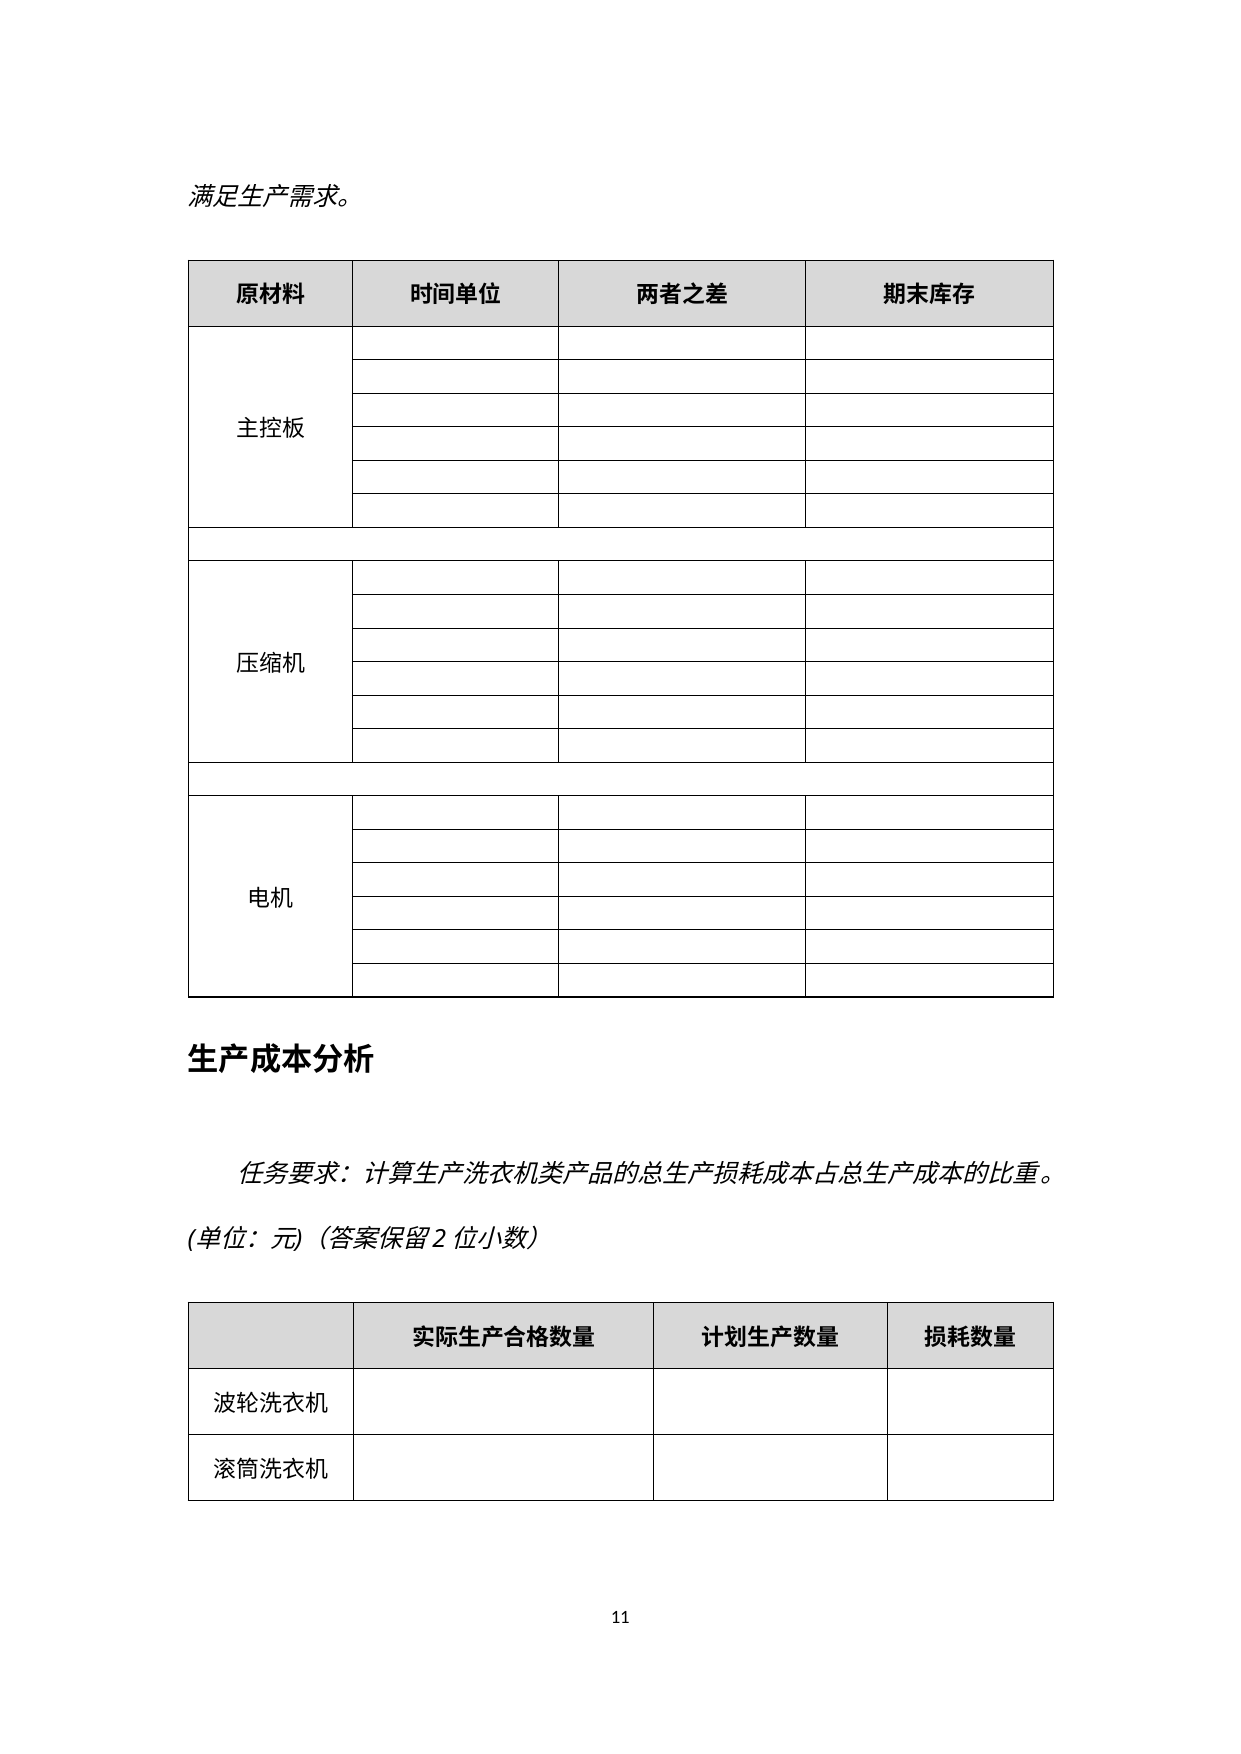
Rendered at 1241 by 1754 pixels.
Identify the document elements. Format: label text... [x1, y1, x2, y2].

table_cell [806, 830, 1053, 862]
table_header 期末库存 [806, 261, 1053, 326]
table_cell [559, 595, 805, 627]
table_cell [353, 964, 558, 996]
table_header 损耗数量 [888, 1303, 1053, 1368]
table_cell [806, 561, 1053, 594]
table_cell [806, 863, 1053, 896]
table_cell [353, 662, 558, 694]
table_cell [806, 394, 1053, 426]
table_cell [353, 897, 558, 929]
table_header 实际生产合格数量 [354, 1303, 653, 1368]
subtitle 生产成本分析 [187, 1024, 1053, 1089]
table_cell [559, 561, 805, 594]
table_cell [806, 595, 1053, 627]
table_cell [559, 662, 805, 694]
table_cell [353, 394, 558, 426]
table_cell [806, 360, 1053, 393]
table_cell [559, 796, 805, 829]
table_cell [353, 595, 558, 627]
table_cell [806, 427, 1053, 460]
table_cell [353, 863, 558, 896]
table_cell [806, 796, 1053, 829]
table_cell 滚筒洗衣机 [189, 1435, 353, 1500]
table_header 两者之差 [559, 261, 805, 326]
table_cell [559, 897, 805, 929]
table_cell [654, 1369, 887, 1434]
table_cell [559, 863, 805, 896]
table_cell [559, 461, 805, 493]
table_cell [559, 696, 805, 728]
table_cell [806, 494, 1053, 527]
table_cell [559, 360, 805, 393]
table_cell [806, 729, 1053, 762]
table_cell [354, 1369, 653, 1434]
table_cell [353, 729, 558, 762]
table_header [189, 1303, 353, 1368]
table_cell [353, 494, 558, 527]
table_cell [353, 796, 558, 829]
text 任务要求：计算生产洗衣机类产品的总生产损耗成本占总生产成本的比重。 [187, 1139, 1053, 1204]
table_cell [559, 729, 805, 762]
table_cell [806, 461, 1053, 493]
table_cell [353, 461, 558, 493]
table_cell [559, 964, 805, 996]
table_cell [559, 930, 805, 963]
table_cell [353, 930, 558, 963]
table_cell [559, 327, 805, 359]
text (单位：元)（答案保留2位小数） [187, 1204, 1053, 1269]
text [187, 162, 1053, 227]
table_header 计划生产数量 [654, 1303, 887, 1368]
table_cell [559, 629, 805, 661]
table_cell [353, 696, 558, 728]
table_cell [559, 830, 805, 862]
table_cell [189, 528, 1053, 560]
table_cell [888, 1435, 1053, 1500]
table_cell 压缩机 [189, 561, 352, 762]
table_cell 波轮洗衣机 [189, 1369, 353, 1434]
table_cell [888, 1369, 1053, 1434]
table_cell [353, 561, 558, 594]
table_cell 电机 [189, 796, 352, 996]
table_cell [806, 629, 1053, 661]
table_cell [559, 494, 805, 527]
table_cell [806, 964, 1053, 996]
table_cell [353, 427, 558, 460]
table_cell [559, 394, 805, 426]
table_cell [559, 427, 805, 460]
table_header 时间单位 [353, 261, 558, 326]
table_cell [353, 830, 558, 862]
table_cell [806, 696, 1053, 728]
table_cell 主控板 [189, 327, 352, 527]
table_cell [806, 327, 1053, 359]
table_cell [353, 360, 558, 393]
table_cell [806, 897, 1053, 929]
table_cell [353, 629, 558, 661]
table_cell [354, 1435, 653, 1500]
table_cell [806, 662, 1053, 694]
table_cell [353, 327, 558, 359]
table_cell [654, 1435, 887, 1500]
table_cell [806, 930, 1053, 963]
table_cell [189, 763, 1053, 795]
table_header 原材料 [189, 261, 352, 326]
